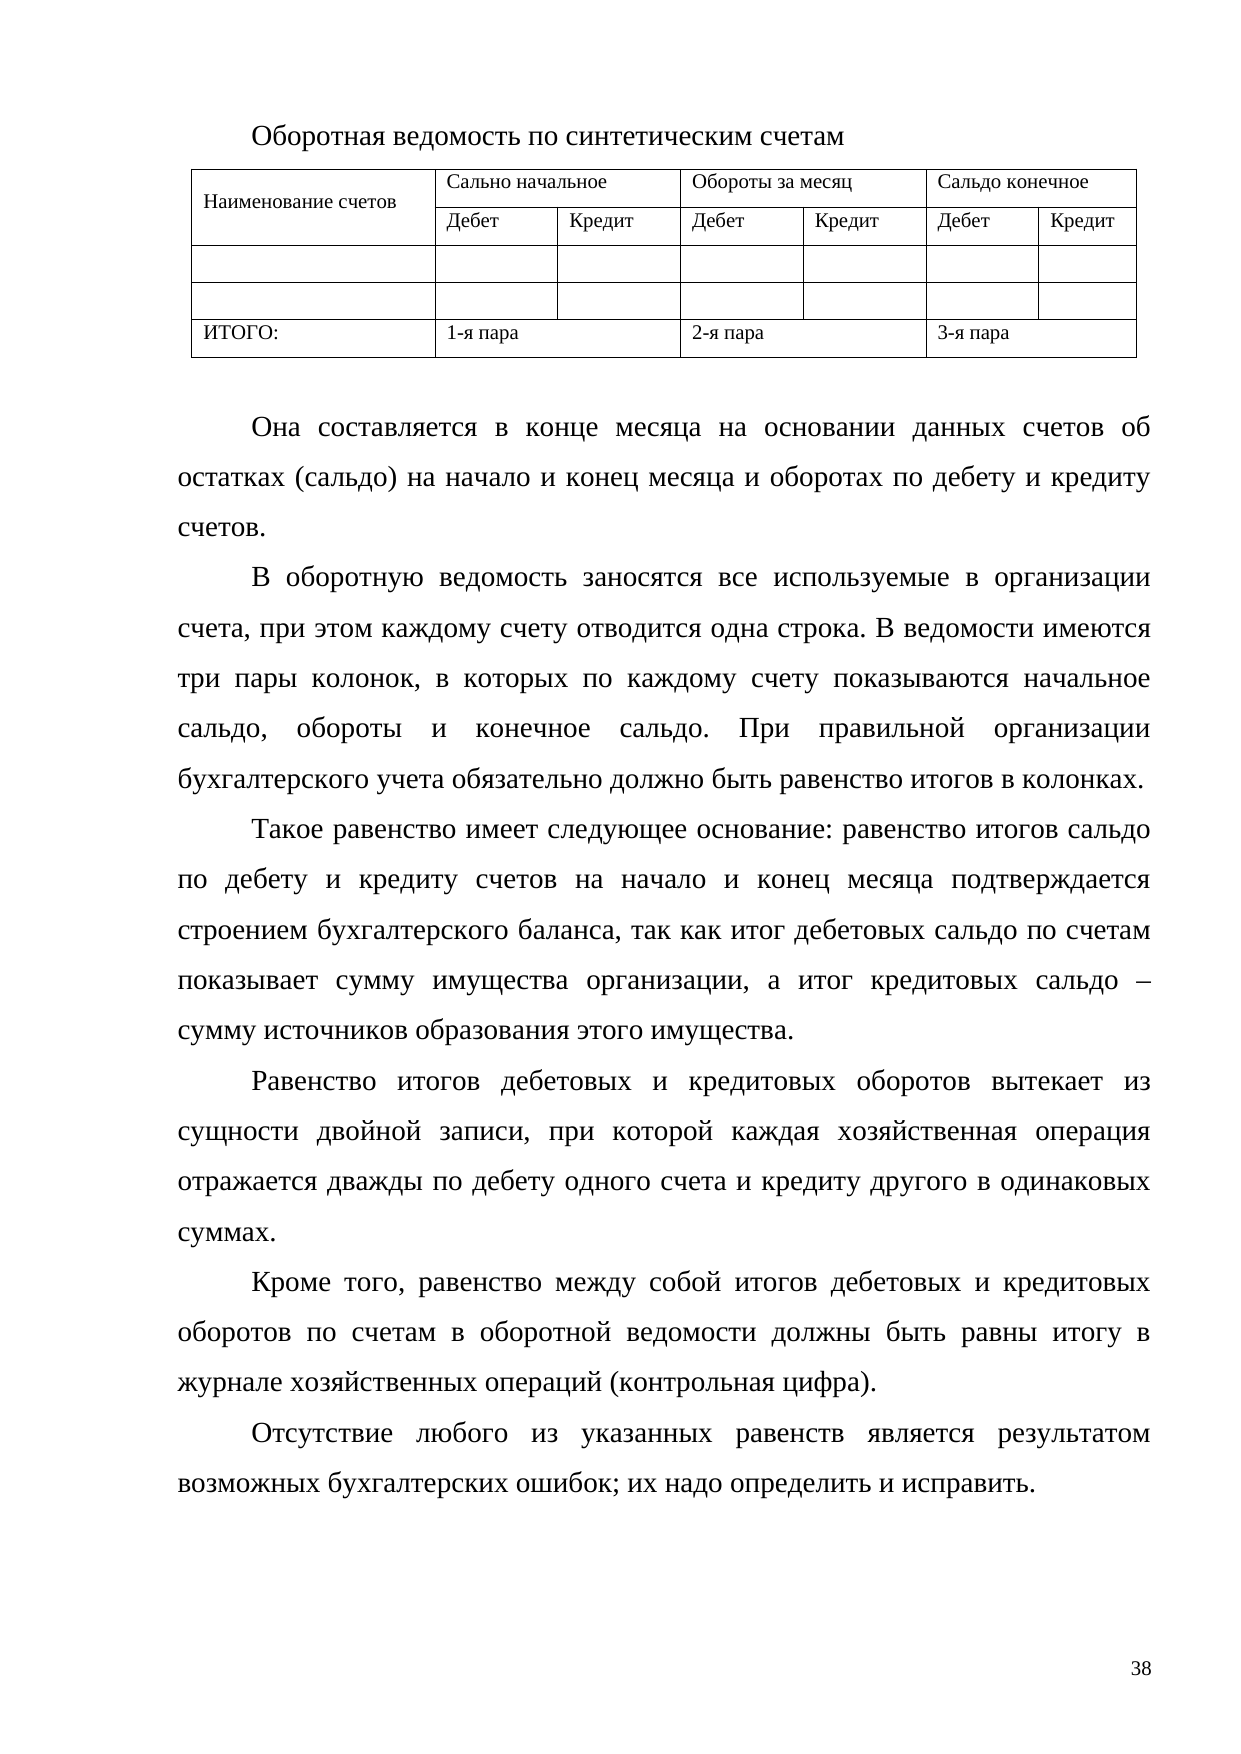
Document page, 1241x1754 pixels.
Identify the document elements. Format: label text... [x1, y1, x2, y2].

table_cell [436, 246, 557, 282]
table_cell 2-я пара [681, 320, 926, 357]
text Такое равенство имеет следующее основание: равенство итогов сальдо по дебету и кредиту счетов на начало и конец месяца подтверждается строением бухгалтерского баланса, так как итог дебетовых сальдо по счетам показывает сумму имущества организации, а итог кредитовых сальдо – сумму источников образования этого имущества. [177, 811, 1152, 1046]
text В оборотную ведомость заносятся все используемые в организации счета, при этом каждому счету отводится одна строка. В ведомости имеются три пары колонок, в которых по каждому счету показываются начальное сальдо, обороты и конечное сальдо. При правильной организации бухгалтерского учета обязательно должно быть равенство итогов в колонках. [177, 559, 1152, 794]
table_cell [804, 246, 926, 282]
table_header Сальдо конечное [927, 170, 1136, 207]
table_cell Кредит [804, 208, 926, 245]
table_cell [681, 246, 803, 282]
text Равенство итогов дебетовых и кредитовых оборотов вытекает из сущности двойной записи, при которой каждая хозяйственная операция отражается дважды по дебету одного счета и кредиту другого в одинаковых суммах. [177, 1063, 1152, 1247]
table_cell 3-я пара [927, 320, 1136, 357]
table_cell ИТОГО: [192, 320, 435, 357]
table_cell [927, 283, 1038, 319]
table_cell 1-я пара [436, 320, 680, 357]
text Кроме того, равенство между собой итогов дебетовых и кредитовых оборотов по счетам в оборотной ведомости должны быть равны итогу в журнале хозяйственных операций (контрольная цифра). [177, 1264, 1152, 1398]
table_cell [804, 283, 926, 319]
table_cell [558, 283, 680, 319]
table_header Обороты за месяц [681, 170, 926, 207]
text Оборотная ведомость по синтетическим счетам [177, 118, 1152, 152]
table_cell Дебет [681, 208, 803, 245]
table_header Сально начальное [436, 170, 680, 207]
table_cell [927, 246, 1038, 282]
text Отсутствие любого из указанных равенств является результатом возможных бухгалтерских ошибок; их надо определить и исправить. [177, 1415, 1152, 1499]
table_cell [558, 246, 680, 282]
table_cell [1039, 283, 1136, 319]
table_cell [192, 246, 435, 282]
table_header Наименование счетов [192, 170, 435, 245]
table_cell Кредит [558, 208, 680, 245]
table_cell [192, 283, 435, 319]
table_cell Кредит [1039, 208, 1136, 245]
table_cell Дебет [436, 208, 557, 245]
table_cell [1039, 246, 1136, 282]
table_cell [681, 283, 803, 319]
table_cell Дебет [927, 208, 1038, 245]
text Она составляется в конце месяца на основании данных счетов об остатках (сальдо) на начало и конец месяца и оборотах по дебету и кредиту счетов. [177, 409, 1152, 543]
table_cell [436, 283, 557, 319]
